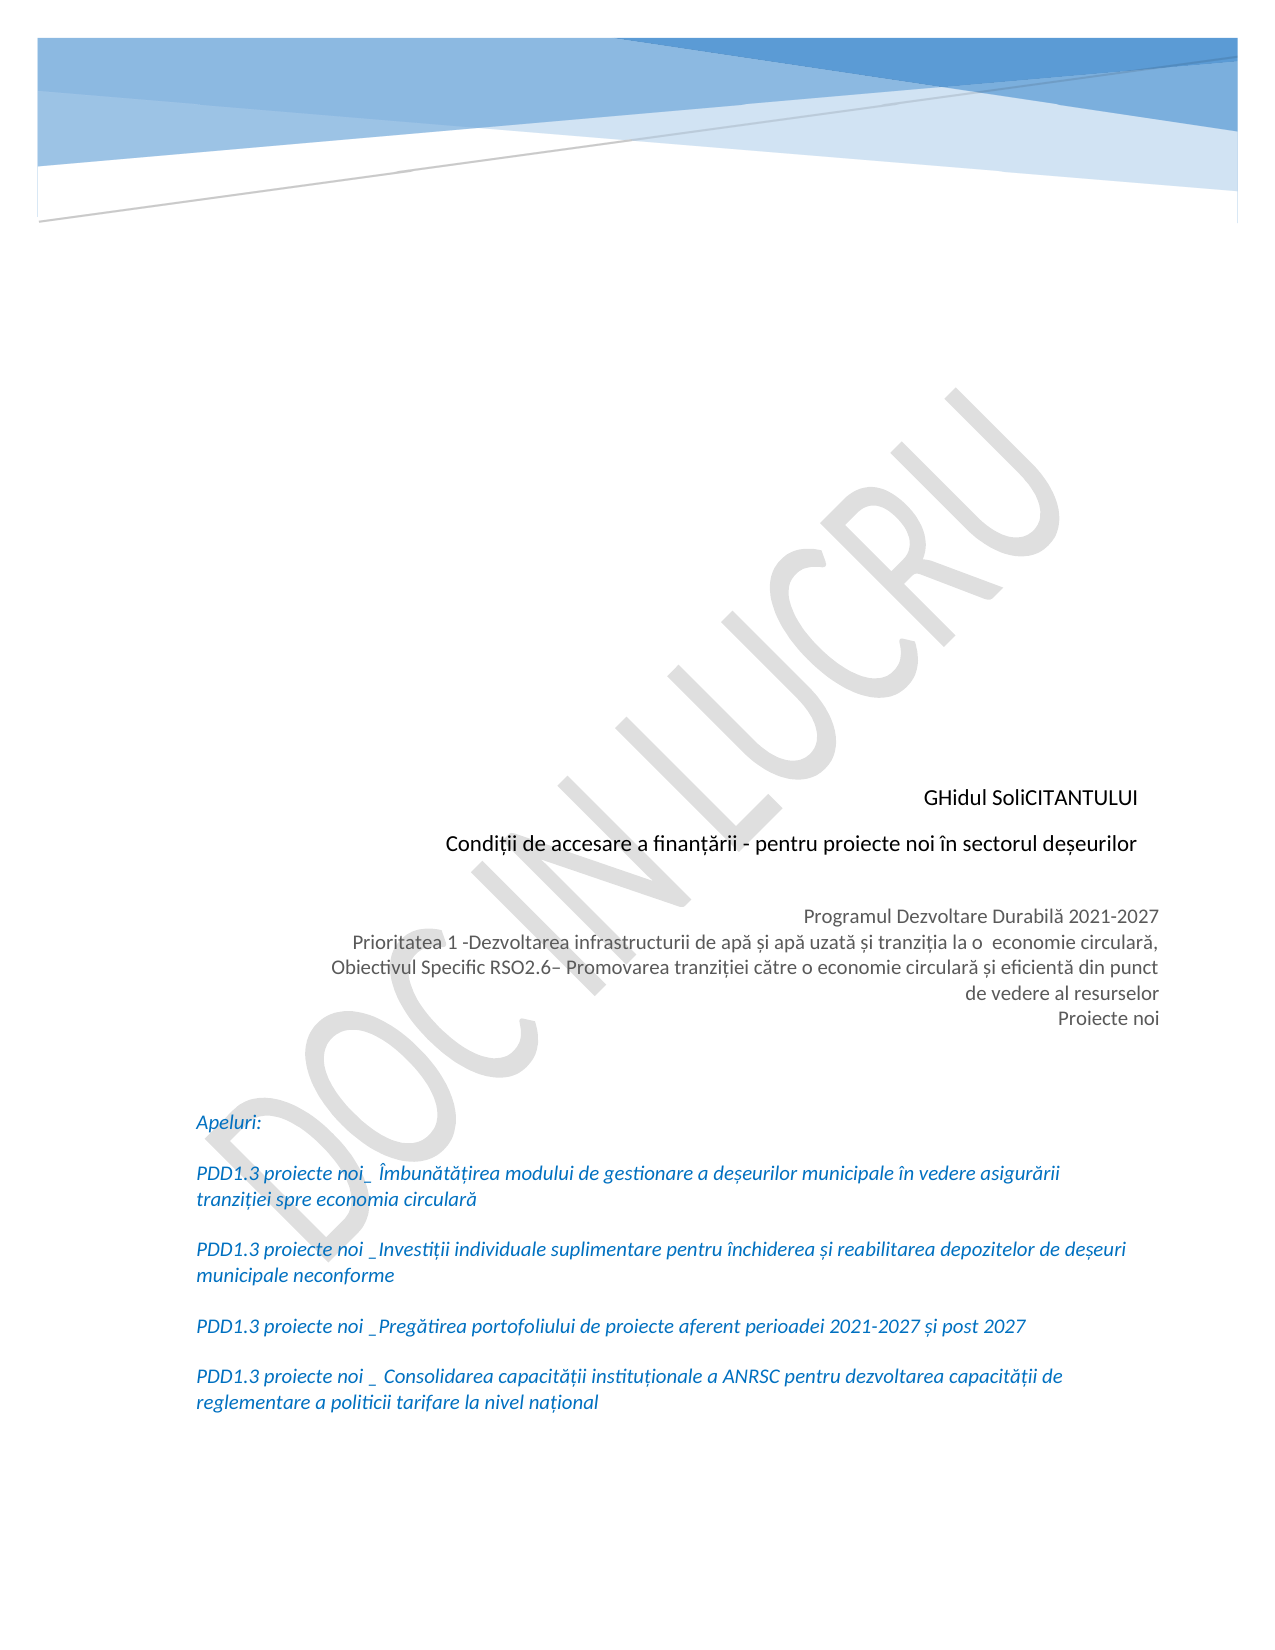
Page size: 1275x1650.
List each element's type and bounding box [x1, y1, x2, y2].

picture [37, 37, 1238, 238]
